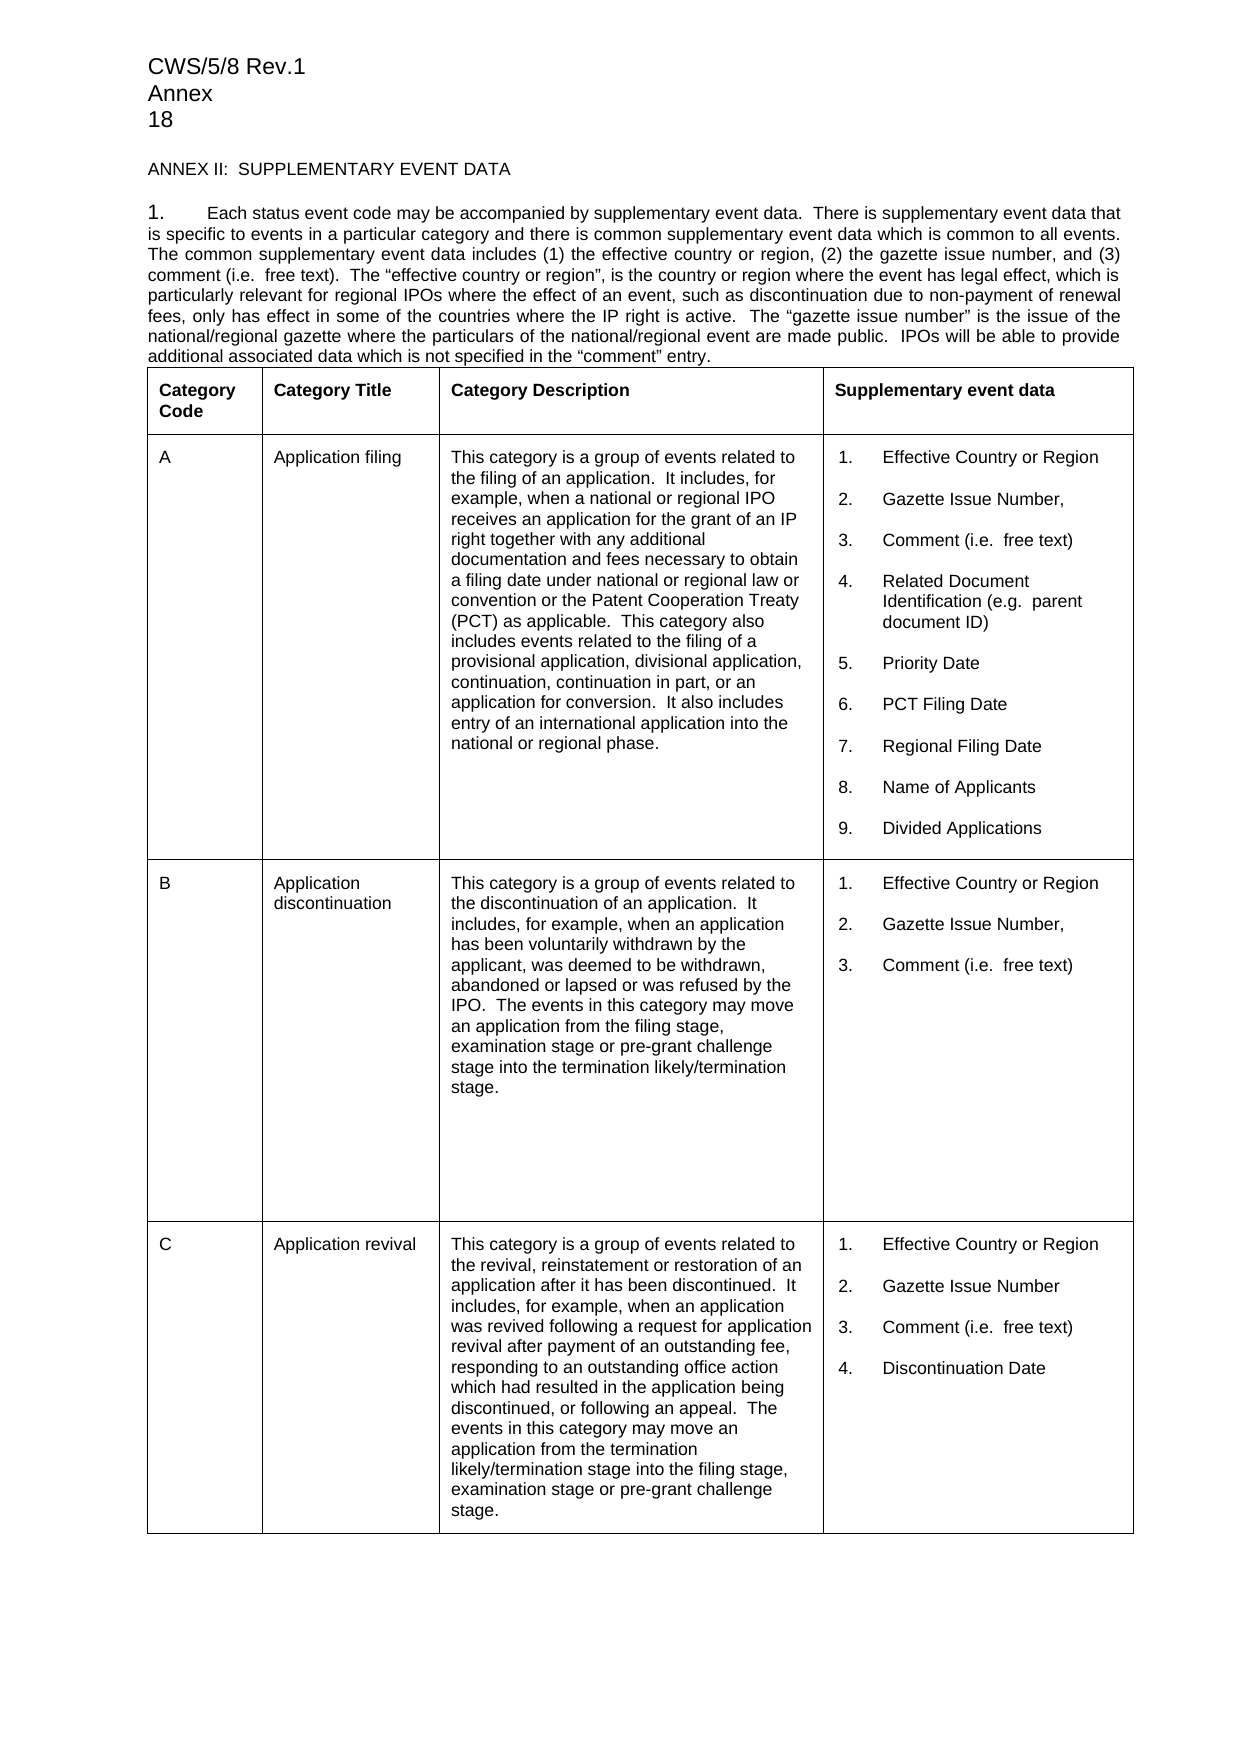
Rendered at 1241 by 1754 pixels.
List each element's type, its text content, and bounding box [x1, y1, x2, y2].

table_cell Application filing [263, 435, 439, 859]
table_cell Effective Country or Region Gazette Issue Number Comment (i.e. free text) Discontinuation Date [824, 1222, 1133, 1532]
table_cell This category is a group of events related to the discontinuation of an application. It includes, for example, when an application has been voluntarily withdrawn by the applicant, was deemed to be withdrawn, abandoned or lapsed or was refused by the IPO. The events in this category may move an application from the filing stage, examination stage or pre-grant challenge stage into the termination likely/termination stage. [440, 860, 823, 1221]
table_cell Application revival [263, 1222, 439, 1532]
table_cell Application discontinuation [263, 860, 439, 1221]
table_cell C [148, 1222, 262, 1532]
table_header Category Title [263, 368, 439, 433]
table_header Category Description [440, 368, 823, 433]
table_cell This category is a group of events related to the revival, reinstatement or restoration of an application after it has been discontinued. It includes, for example, when an application was revived following a request for application revival after payment of an outstanding fee, responding to an outstanding office action which had resulted in the application being discontinued, or following an appeal. The events in this category may move an application from the termination likely/termination stage into the filing stage, examination stage or pre-grant challenge stage. [440, 1222, 823, 1532]
table_header Supplementary event data [824, 368, 1133, 433]
table_cell Effective Country or Region Gazette Issue Number, Comment (i.e. free text) Related Document Identification (e.g. parent document ID) Priority Date PCT Filing Date Regional Filing Date Name of Applicants Divided Applications [824, 435, 1133, 859]
subtitle ANNEX II: Supplementary event data [148, 158, 1122, 179]
table_cell Effective Country or Region Gazette Issue Number, Comment (i.e. free text) [824, 860, 1133, 1221]
table_cell A [148, 435, 262, 859]
table_header Category Code [148, 368, 262, 433]
list Each status event code may be accompanied by supplementary event data. There is supplementary event data that is specific to events in a particular category and there is common supplementary event data which is common to all events. The common supplementary event data includes (1) the effective country or region, (2) the gazette issue number, and (3) comment (i.e. free text). The “effective country or region”, is the country or region where the event has legal effect, which is particularly relevant for regional IPOs where the effect of an event, such as discontinuation due to non-payment of renewal fees, only has effect in some of the countries where the IP right is active. The “gazette issue number” is the issue of the national/regional gazette where the particulars of the national/regional event are made public. IPOs will be able to provide additional associated data which is not specified in the “comment” entry. [147, 200, 1122, 367]
table_cell This category is a group of events related to the filing of an application. It includes, for example, when a national or regional IPO receives an application for the grant of an IP right together with any additional documentation and fees necessary to obtain a filing date under national or regional law or convention or the Patent Cooperation Treaty (PCT) as applicable. This category also includes events related to the filing of a provisional application, divisional application, continuation, continuation in part, or an application for conversion. It also includes entry of an international application into the national or regional phase. [440, 435, 823, 859]
table_cell B [148, 860, 262, 1221]
